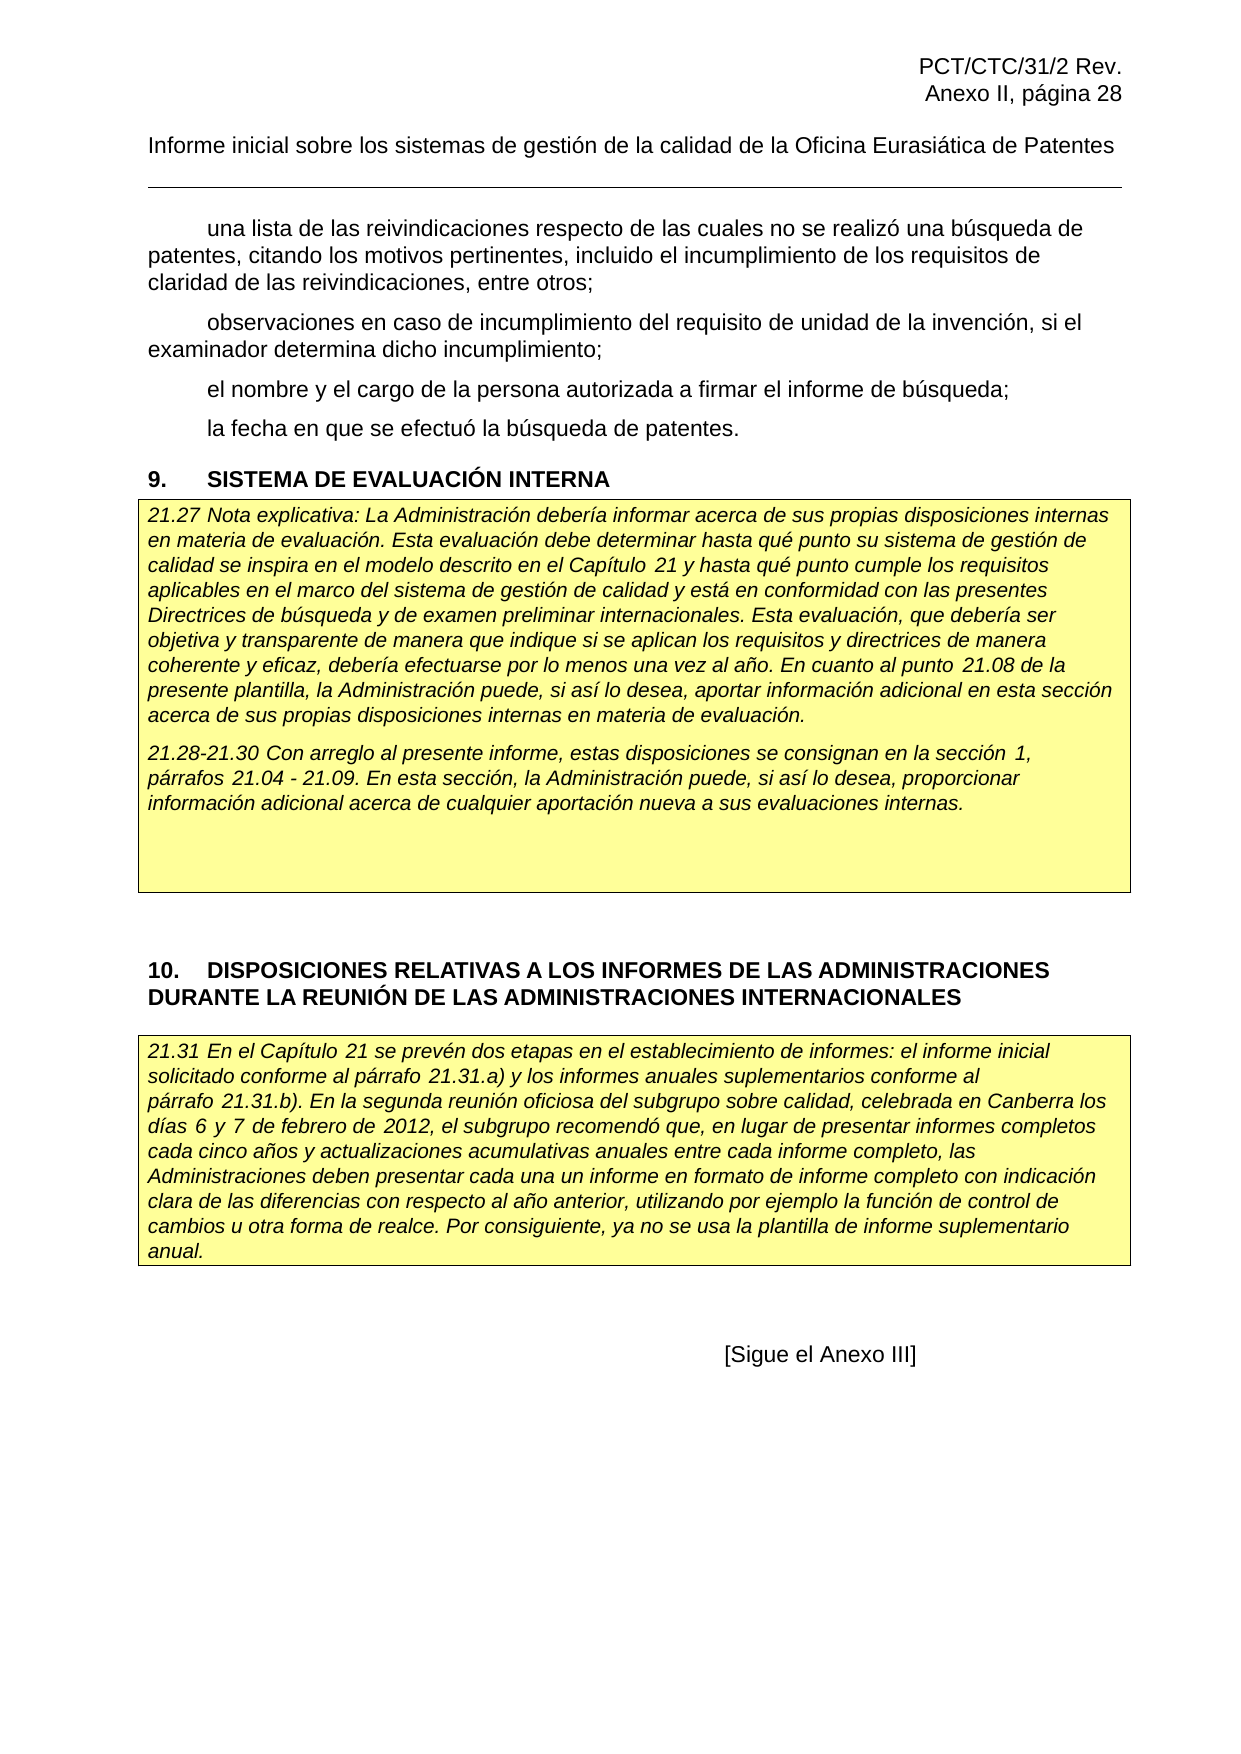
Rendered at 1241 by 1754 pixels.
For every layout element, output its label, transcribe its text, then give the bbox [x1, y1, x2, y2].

text la fecha en que se efectuó la búsqueda de patentes. [148, 414, 1122, 441]
text observaciones en caso de incumplimiento del requisito de unidad de la invención, si el examinador determina dicho incumplimiento; [148, 308, 1122, 362]
text una lista de las reivindicaciones respecto de las cuales no se realizó una búsqueda de patentes, citando los motivos pertinentes, incluido el incumplimiento de los requisitos de claridad de las reivindicaciones, entre otros; [148, 214, 1122, 296]
text 21.27 Nota explicativa: La Administración debería informar acerca de sus propias disposiciones internas en materia de evaluación. Esta evaluación debe determinar hasta qué punto su sistema de gestión de calidad se inspira en el modelo descrito en el Capítulo 21 y hasta qué punto cumple los requisitos aplicables en el marco del sistema de gestión de calidad y está en conformidad con las presentes Directrices de búsqueda y de examen preliminar internacionales. Esta evaluación, que debería ser objetiva y transparente de manera que indique si se aplican los requisitos y directrices de manera coherente y eficaz, debería efectuarse por lo menos una vez al año. En cuanto al punto 21.08 de la presente plantilla, la Administración puede, si así lo desea, aportar información adicional en esta sección acerca de sus propias disposiciones internas en materia de evaluación. [139, 500, 1130, 727]
text 21.28-21.30 Con arreglo al presente informe, estas disposiciones se consignan en la sección 1, párrafos 21.04 - 21.09. En esta sección, la Administración puede, si así lo desea, proporcionar información adicional acerca de cualquier aportación nueva a sus evaluaciones internas. [139, 737, 1130, 815]
subtitle 9. SISTEMA DE EVALUACIÓN INTERNA [148, 466, 1122, 493]
subtitle 10. DISPOSICIONES RELATIVAS A LOS INFORMES DE LAS ADMINISTRACIONES DURANTE LA REUNIÓN DE LAS ADMINISTRACIONES INTERNACIONALES [148, 957, 1122, 1010]
text [Sigue el Anexo III] [724, 1341, 1122, 1368]
text el nombre y el cargo de la persona autorizada a firmar el informe de búsqueda; [148, 375, 1122, 402]
text 21.31 En el Capítulo 21 se prevén dos etapas en el establecimiento de informes: el informe inicial solicitado conforme al párrafo 21.31.a) y los informes anuales suplementarios conforme al párrafo 21.31.b). En la segunda reunión oficiosa del subgrupo sobre calidad, celebrada en Canberra los días 6 y 7 de febrero de 2012, el subgrupo recomendó que, en lugar de presentar informes completos cada cinco años y actualizaciones acumulativas anuales entre cada informe completo, las Administraciones deben presentar cada una un informe en formato de informe completo con indicación clara de las diferencias con respecto al año anterior, utilizando por ejemplo la función de control de cambios u otra forma de realce. Por consiguiente, ya no se usa la plantilla de informe suplementario anual. [139, 1036, 1130, 1265]
